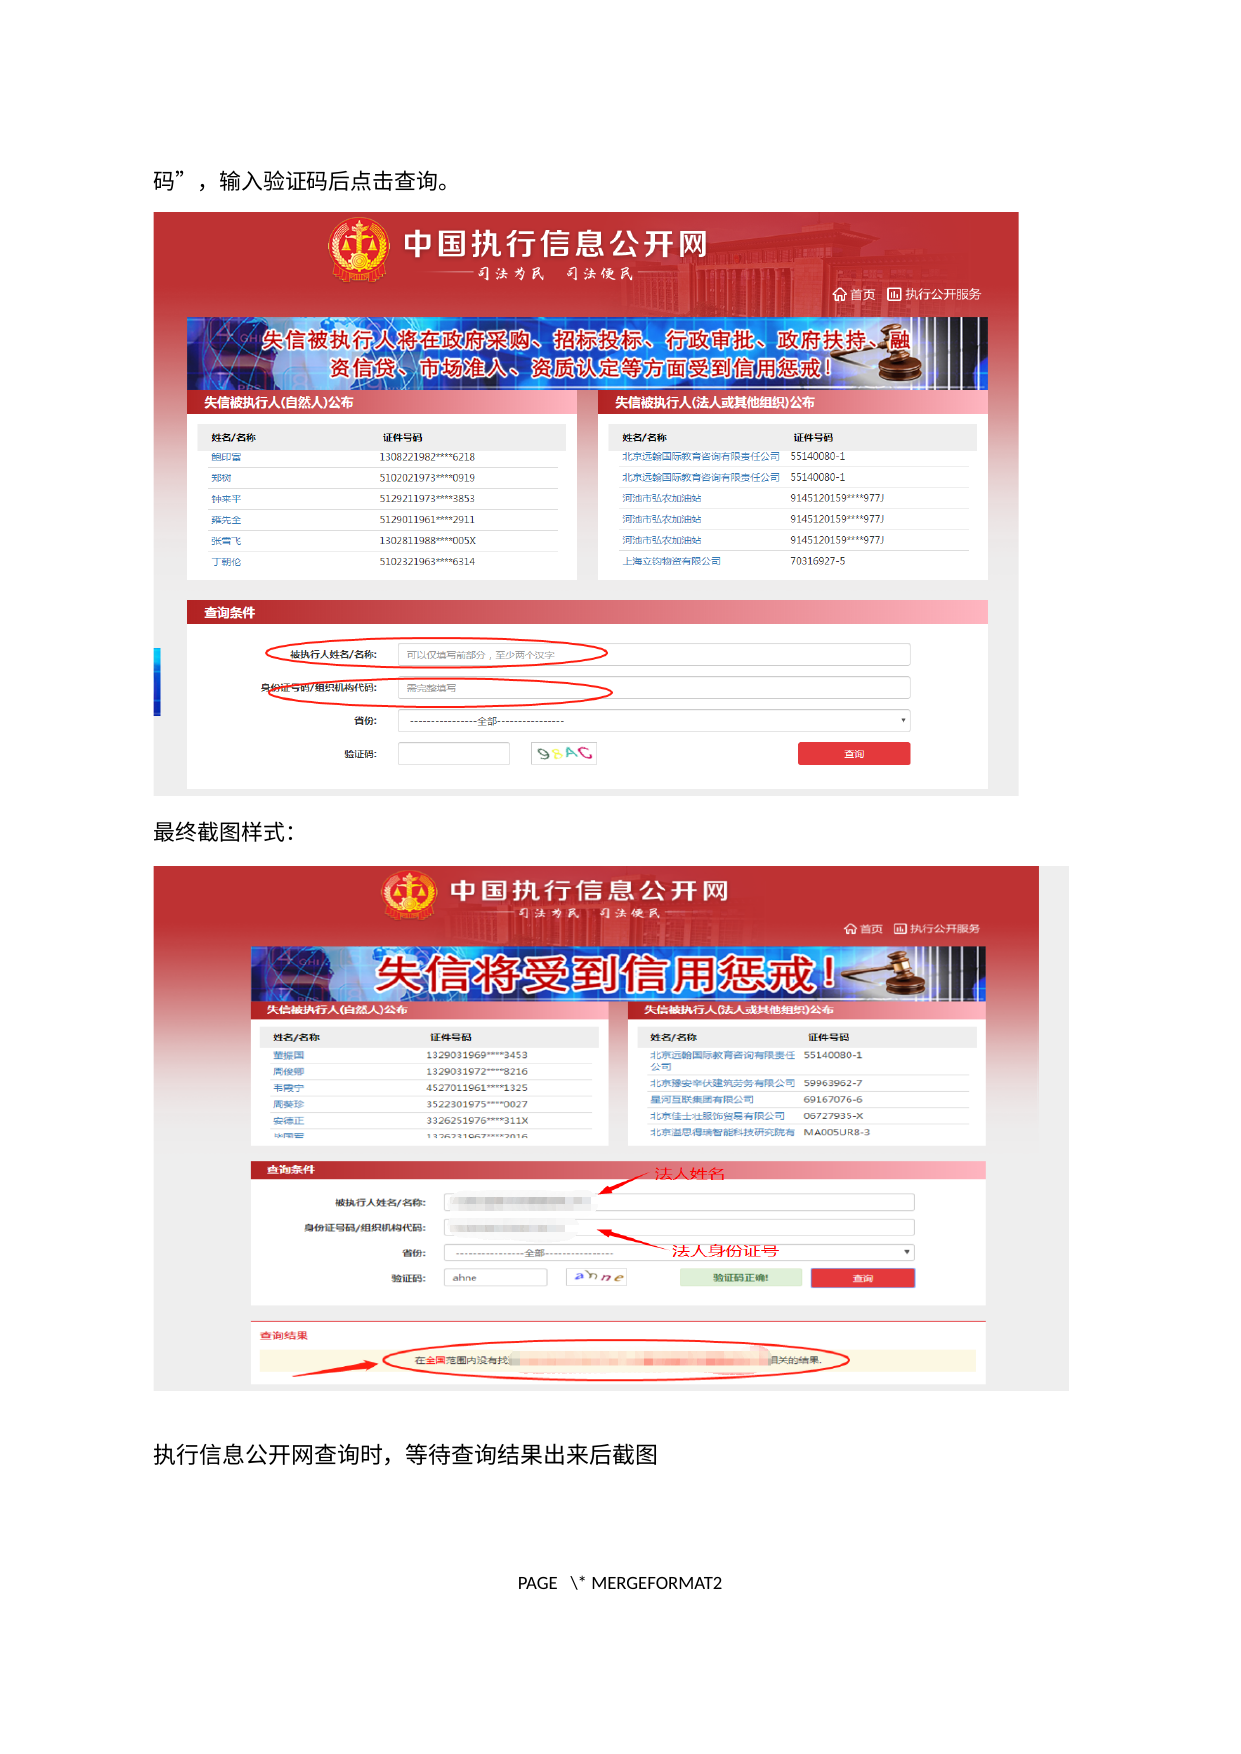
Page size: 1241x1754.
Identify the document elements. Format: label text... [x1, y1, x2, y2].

text 执行信息公开网查询时，等待查询结果出来后截图 [153, 1438, 1087, 1471]
text 最终截图样式： [153, 814, 1087, 847]
picture [153, 212, 1019, 796]
picture [153, 866, 1070, 1391]
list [153, 164, 1087, 196]
